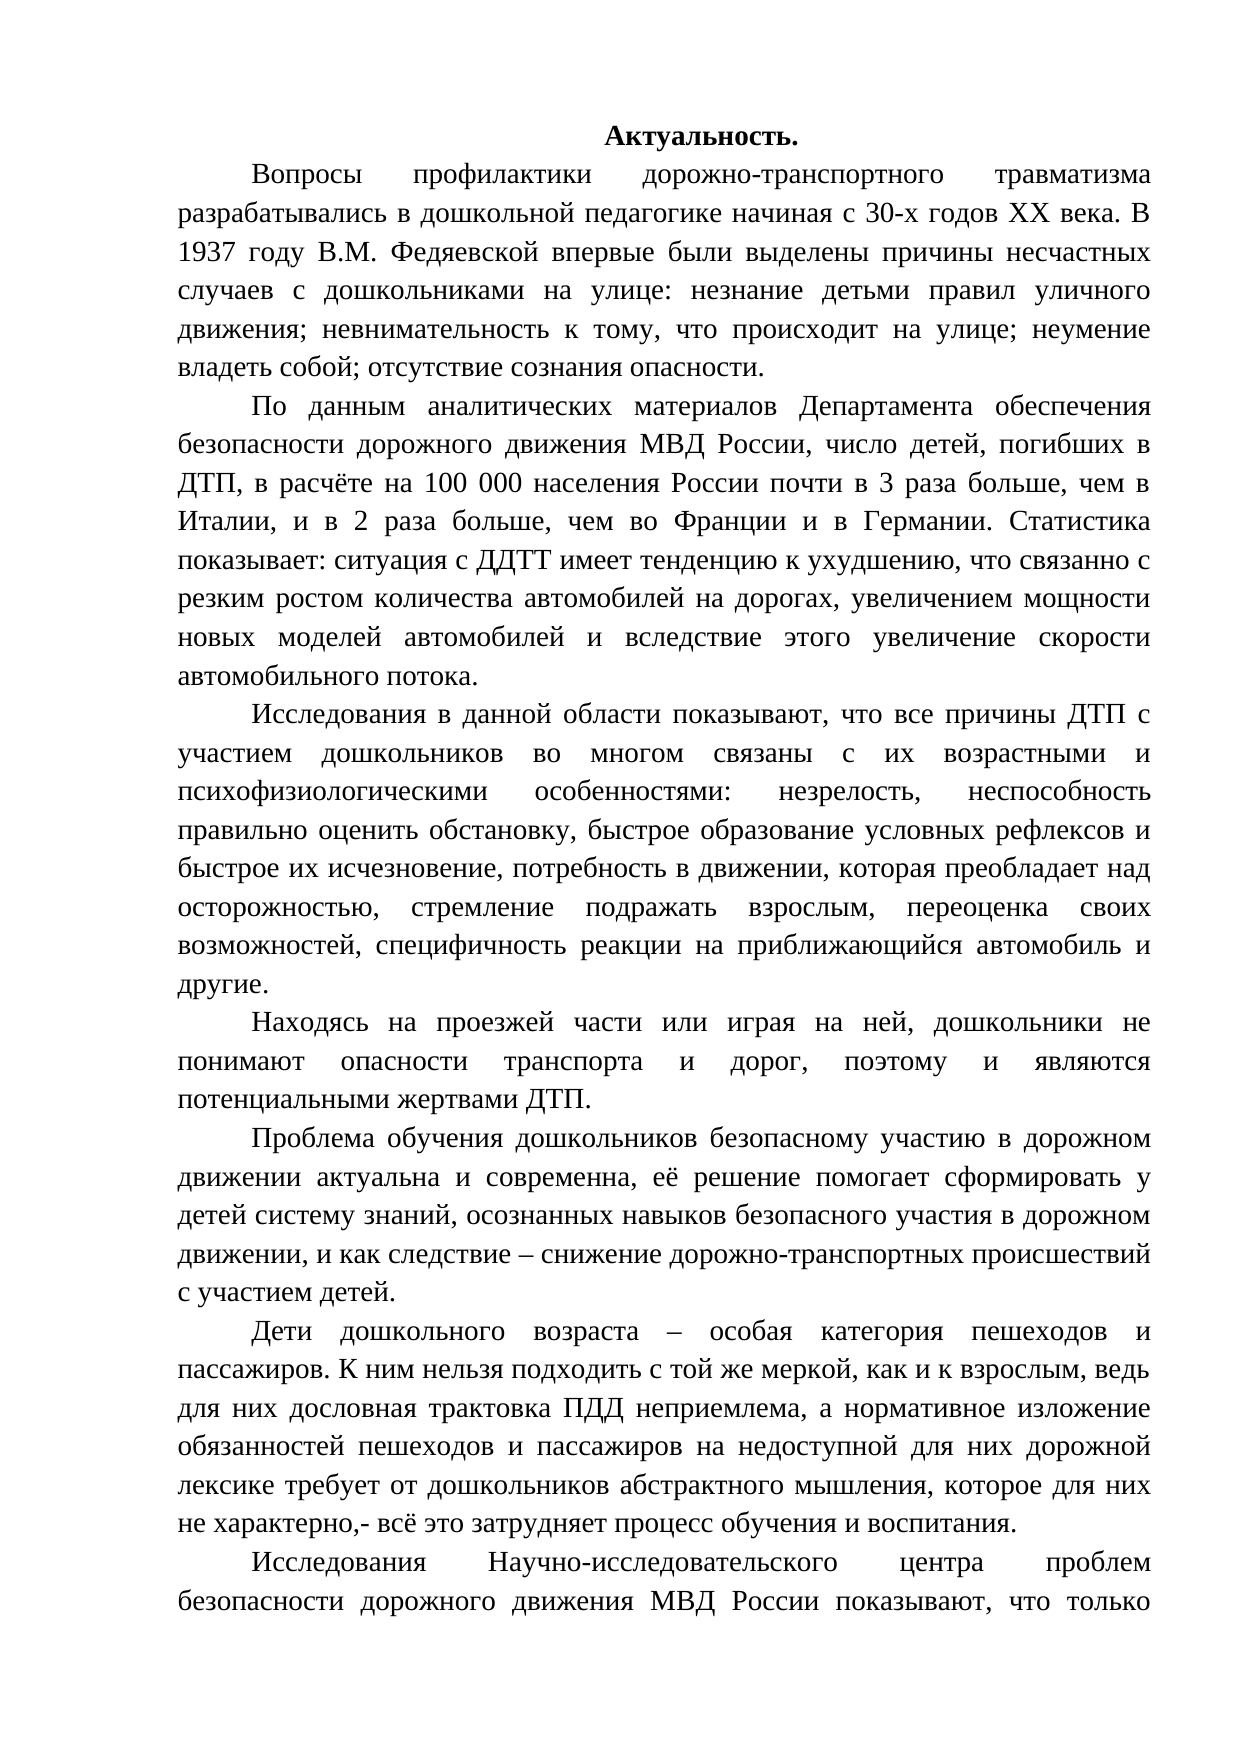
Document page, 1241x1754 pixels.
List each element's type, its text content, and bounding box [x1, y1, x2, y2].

text Находясь на проезжей части или играя на ней, дошкольники не понимают опасности транспорта и дорог, поэтому и являются потенциальными жертвами ДТП. [177, 1004, 1152, 1115]
text Актуальность. [177, 118, 1152, 152]
text Проблема обучения дошкольников безопасному участию в дорожном движении актуальна и современна, её решение помогает сформировать у детей систему знаний, осознанных навыков безопасного участия в дорожном движении, и как следствие – снижение дорожно-транспортных происшествий с участием детей. [177, 1120, 1152, 1308]
text По данным аналитических материалов Департамента обеспечения безопасности дорожного движения МВД России, число детей, погибших в ДТП, в расчёте на 100 000 населения России почти в 3 раза больше, чем в Италии, и в 2 раза больше, чем во Франции и в Германии. Статистика показывает: ситуация с ДДТТ имеет тенденцию к ухудшению, что связанно с резким ростом количества автомобилей на дорогах, увеличением мощности новых моделей автомобилей и вследствие этого увеличение скорости автомобильного потока. [177, 388, 1152, 691]
text Дети дошкольного возраста – особая категория пешеходов и пассажиров. К ним нельзя подходить с той же меркой, как и к взрослым, ведь для них дословная трактовка ПДД неприемлема, а нормативное изложение обязанностей пешеходов и пассажиров на недоступной для них дорожной лексике требует от дошкольников абстрактного мышления, которое для них не характерно,- всё это затрудняет процесс обучения и воспитания. [177, 1313, 1152, 1539]
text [177, 1544, 1152, 1616]
text Вопросы профилактики дорожно-транспортного травматизма разрабатывались в дошкольной педагогике начиная с 30-х годов XX века. В 1937 году В.М. Федяевской впервые были выделены причины несчастных случаев с дошкольниками на улице: незнание детьми правил уличного движения; невнимательность к тому, что происходит на улице; неумение владеть собой; отсутствие сознания опасности. [177, 157, 1152, 383]
text Исследования в данной области показывают, что все причины ДТП с участием дошкольников во многом связаны с их возрастными и психофизиологическими особенностями: незрелость, неспособность правильно оценить обстановку, быстрое образование условных рефлексов и быстрое их исчезновение, потребность в движении, которая преобладает над осторожностью, стремление подражать взрослым, переоценка своих возможностей, специфичность реакции на приближающийся автомобиль и другие. [177, 696, 1152, 999]
